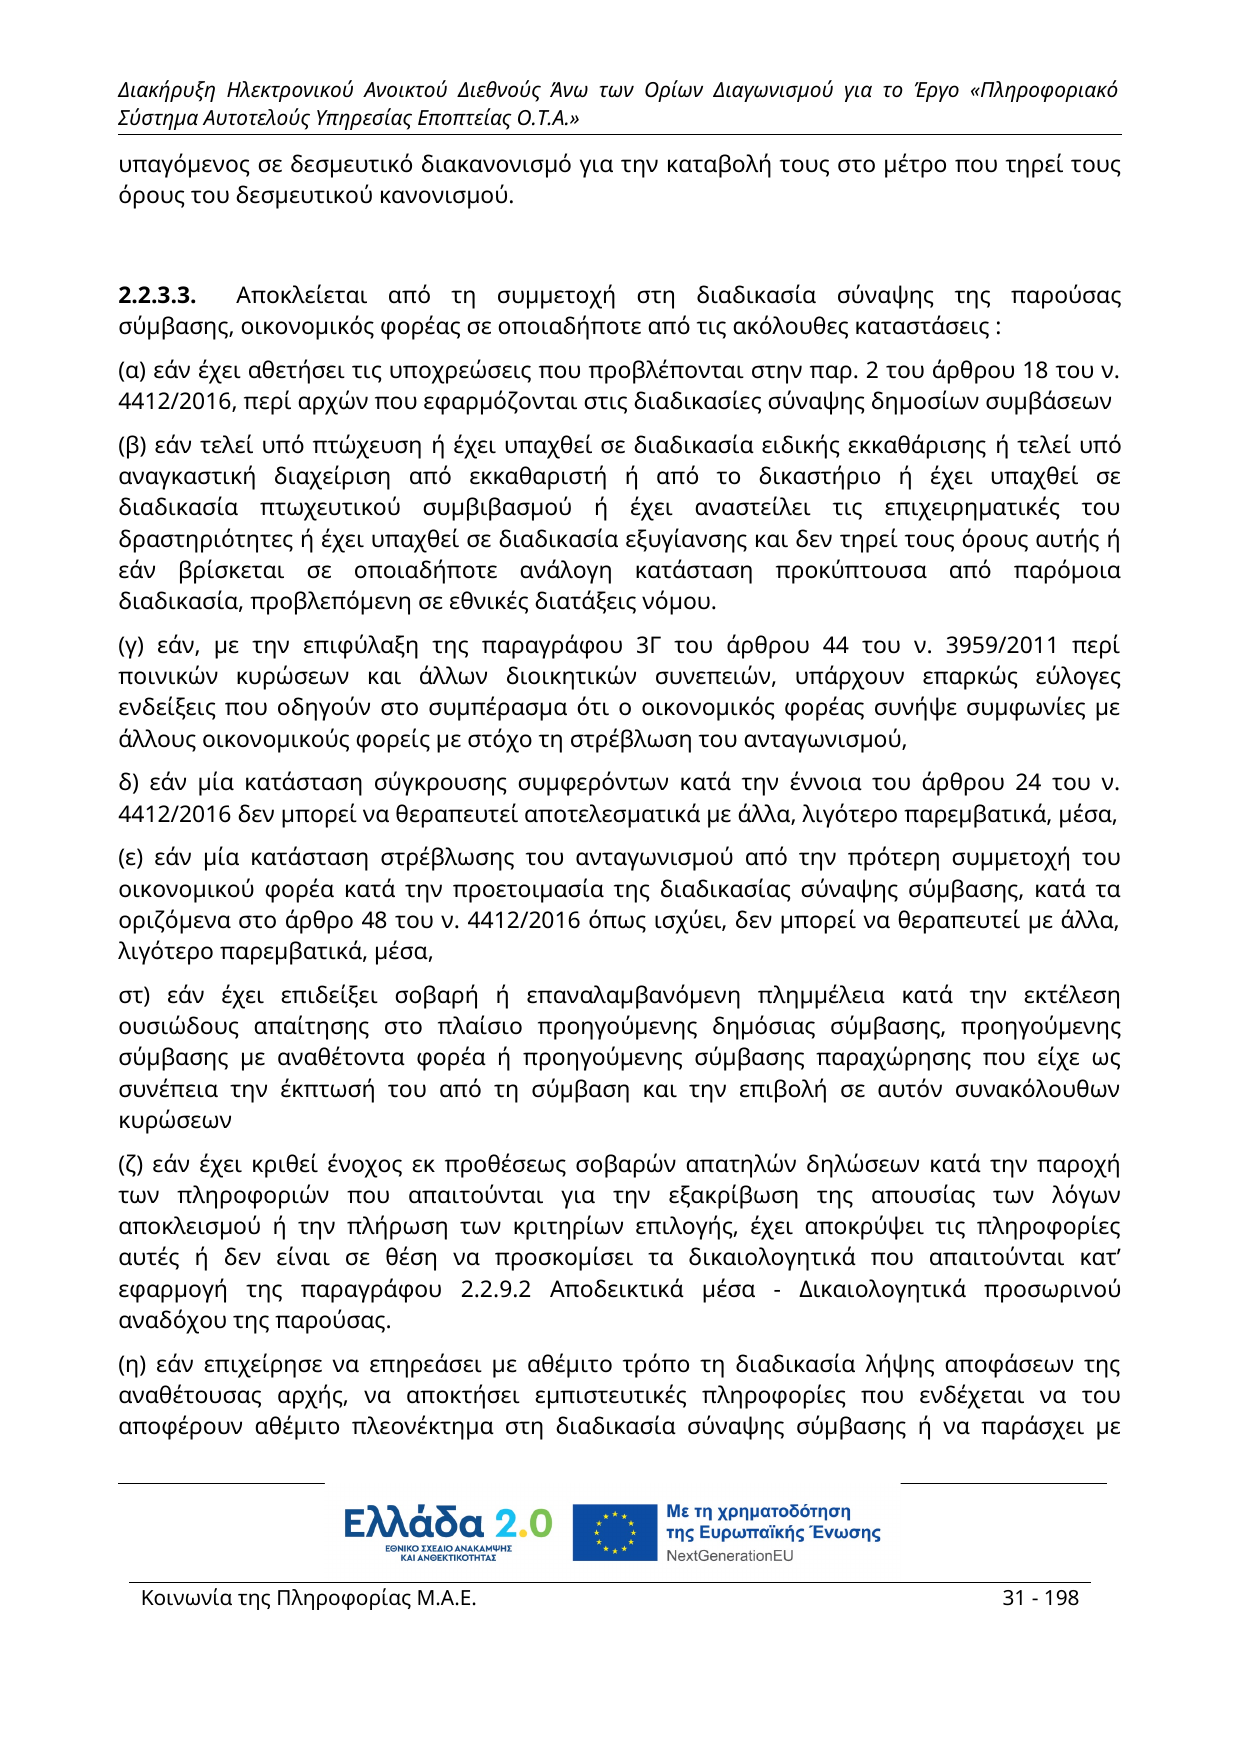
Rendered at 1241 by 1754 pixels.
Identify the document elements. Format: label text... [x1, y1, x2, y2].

list Αποκλείεται από τη συμμετοχή στη διαδικασία σύναψης της παρούσας σύμβασης, οικονομικός φορέας σε οποιαδήποτε από τις ακόλουθες καταστάσεις : [118, 279, 1122, 341]
text στ) εάν έχει επιδείξει σοβαρή ή επαναλαμβανόμενη πλημμέλεια κατά την εκτέλεση ουσιώδους απαίτησης στο πλαίσιο προηγούμενης δημόσιας σύμβασης, προηγούμενης σύμβασης με αναθέτοντα φορέα ή προηγούμενης σύμβασης παραχώρησης που είχε ως συνέπεια την έκπτωσή του από τη σύμβαση και την επιβολή σε αυτόν συνακόλουθων κυρώσεων [118, 979, 1122, 1135]
text (ζ) εάν έχει κριθεί ένοχος εκ προθέσεως σοβαρών απατηλών δηλώσεων κατά την παροχή των πληροφοριών που απαιτούνται για την εξακρίβωση της απουσίας των λόγων αποκλεισμού ή την πλήρωση των κριτηρίων επιλογής, έχει αποκρύψει τις πληροφορίες αυτές ή δεν είναι σε θέση να προσκομίσει τα δικαιολογητικά που απαιτούνται κατ’ εφαρμογή της παραγράφου 2.2.9.2 Αποδεικτικά μέσα - Δικαιολογητικά προσωρινού αναδόχου της παρούσας. [118, 1147, 1122, 1335]
text (γ) εάν, με την επιφύλαξη της παραγράφου 3Γ του άρθρου 44 του ν. 3959/2011 περί ποινικών κυρώσεων και άλλων διοικητικών συνεπειών, υπάρχουν επαρκώς εύλογες ενδείξεις που οδηγούν στο συμπέρασμα ότι ο οικονομικός φορέας συνήψε συμφωνίες με άλλους οικονομικούς φορείς με στόχο τη στρέβλωση του ανταγωνισμού, [118, 629, 1122, 754]
picture [324, 1483, 901, 1582]
text (ε) εάν μία κατάσταση στρέβλωσης του ανταγωνισμού από την πρότερη συμμετοχή του οικονομικού φορέα κατά την προετοιμασία της διαδικασίας σύναψης σύμβασης, κατά τα οριζόμενα στο άρθρο 48 του ν. 4412/2016 όπως ισχύει, δεν μπορεί να θεραπευτεί με άλλα, λιγότερο παρεμβατικά, μέσα, [118, 841, 1122, 966]
text (β) εάν τελεί υπό πτώχευση ή έχει υπαχθεί σε διαδικασία ειδικής εκκαθάρισης ή τελεί υπό αναγκαστική διαχείριση από εκκαθαριστή ή από το δικαστήριο ή έχει υπαχθεί σε διαδικασία πτωχευτικού συμβιβασμού ή έχει αναστείλει τις επιχειρηματικές του δραστηριότητες ή έχει υπαχθεί σε διαδικασία εξυγίανσης και δεν τηρεί τους όρους αυτής ή εάν βρίσκεται σε οποιαδήποτε ανάλογη κατάσταση προκύπτουσα από παρόμοια διαδικασία, προβλεπόμενη σε εθνικές διατάξεις νόμου. [118, 429, 1122, 616]
text (α) εάν έχει αθετήσει τις υποχρεώσεις που προβλέπονται στην παρ. 2 του άρθρου 18 του ν. 4412/2016, περί αρχών που εφαρμόζονται στις διαδικασίες σύναψης δημοσίων συμβάσεων [118, 354, 1122, 416]
text δ) εάν μία κατάσταση σύγκρουσης συμφερόντων κατά την έννοια του άρθρου 24 του ν. 4412/2016 δεν μπορεί να θεραπευτεί αποτελεσματικά με άλλα, λιγότερο παρεμβατικά, μέσα, [118, 766, 1122, 829]
